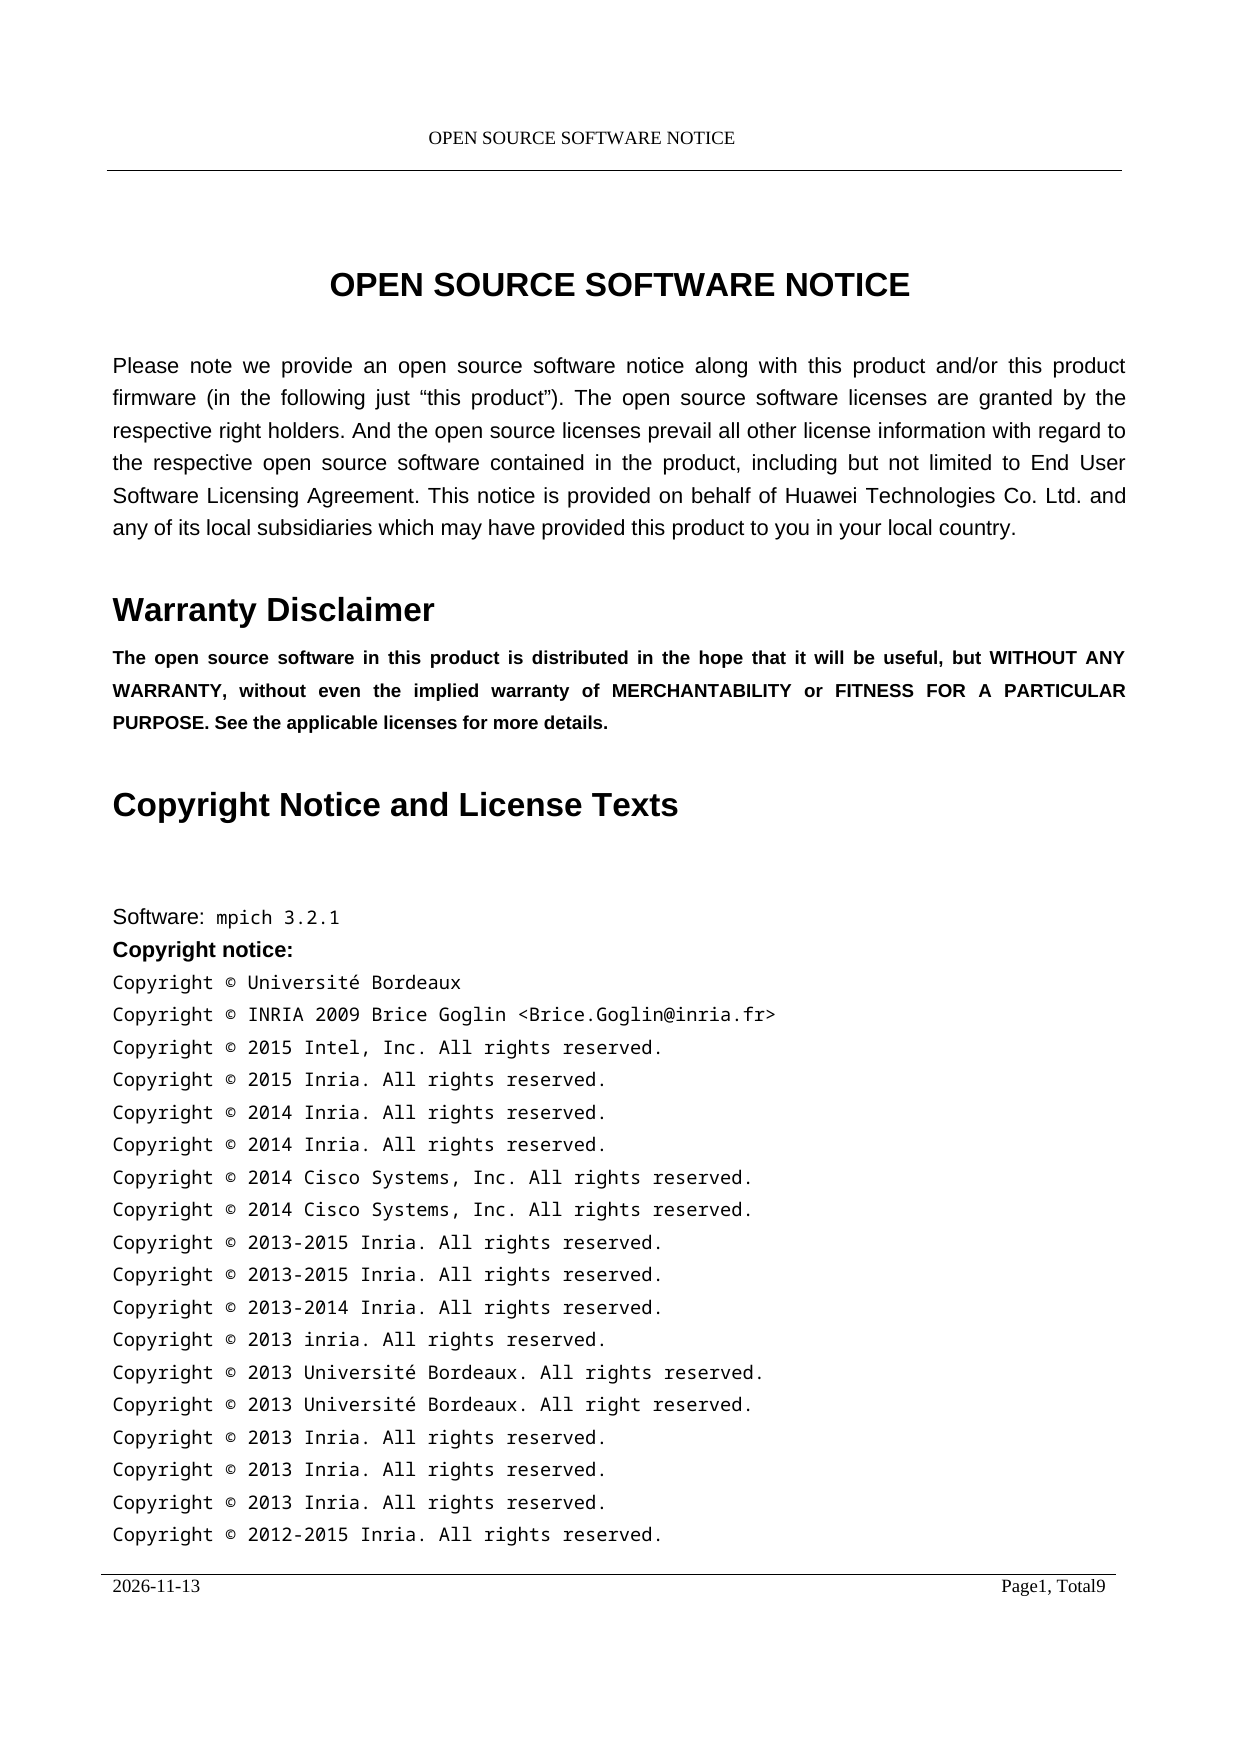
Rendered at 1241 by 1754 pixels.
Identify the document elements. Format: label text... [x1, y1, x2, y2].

text Software: mpich 3.2.1 [112, 901, 1128, 933]
text Copyright © 2013 Inria. All rights reserved. [112, 1486, 1128, 1518]
text Copyright © 2014 Inria. All rights reserved. [112, 1128, 1128, 1161]
text Copyright notice: [112, 933, 1128, 966]
text Copyright © 2013-2015 Inria. All rights reserved. [112, 1258, 1128, 1291]
text Copyright © 2013 Université Bordeaux. All rights reserved. [112, 1356, 1128, 1388]
text Copyright © 2013-2015 Inria. All rights reserved. [112, 1226, 1128, 1258]
text Warranty Disclaimer [112, 576, 1128, 641]
text Please note we provide an open source software notice along with this product and/or this product firmware (in the following just “this product”). The open source software licenses are granted by the respective right holders. And the open source licenses prevail all other license information with regard to the respective open source software contained in the product, including but not limited to End User Software Licensing Agreement. This notice is provided on behalf of Huawei Technologies Co. Ltd. and any of its local subsidiaries which may have provided this product to you in your local country. [112, 349, 1128, 544]
text Copyright © 2013 Université Bordeaux. All right reserved. [112, 1388, 1128, 1421]
text Copyright Notice and License Texts [112, 771, 1128, 836]
text Copyright © Université Bordeaux [112, 966, 1128, 998]
text Copyright © 2014 Inria. All rights reserved. [112, 1096, 1128, 1128]
text Copyright © 2013 inria. All rights reserved. [112, 1323, 1128, 1356]
text OPEN SOURCE SOFTWARE NOTICE [112, 251, 1128, 316]
text Copyright © 2015 Inria. All rights reserved. [112, 1063, 1128, 1096]
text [112, 1518, 1128, 1551]
text Copyright © 2013 Inria. All rights reserved. [112, 1453, 1128, 1486]
text Copyright © 2014 Cisco Systems, Inc. All rights reserved. [112, 1193, 1128, 1226]
text Copyright © 2014 Cisco Systems, Inc. All rights reserved. [112, 1161, 1128, 1193]
text The open source software in this product is distributed in the hope that it will be useful, but WITHOUT ANY WARRANTY, without even the implied warranty of MERCHANTABILITY or FITNESS FOR A PARTICULAR PURPOSE. See the applicable licenses for more details. [112, 641, 1128, 739]
text Copyright © 2015 Intel, Inc. All rights reserved. [112, 1031, 1128, 1063]
text Copyright © 2013 Inria. All rights reserved. [112, 1421, 1128, 1453]
text Copyright © 2013-2014 Inria. All rights reserved. [112, 1291, 1128, 1323]
text Copyright © INRIA 2009 Brice Goglin <Brice.Goglin@inria.fr> [112, 998, 1128, 1031]
